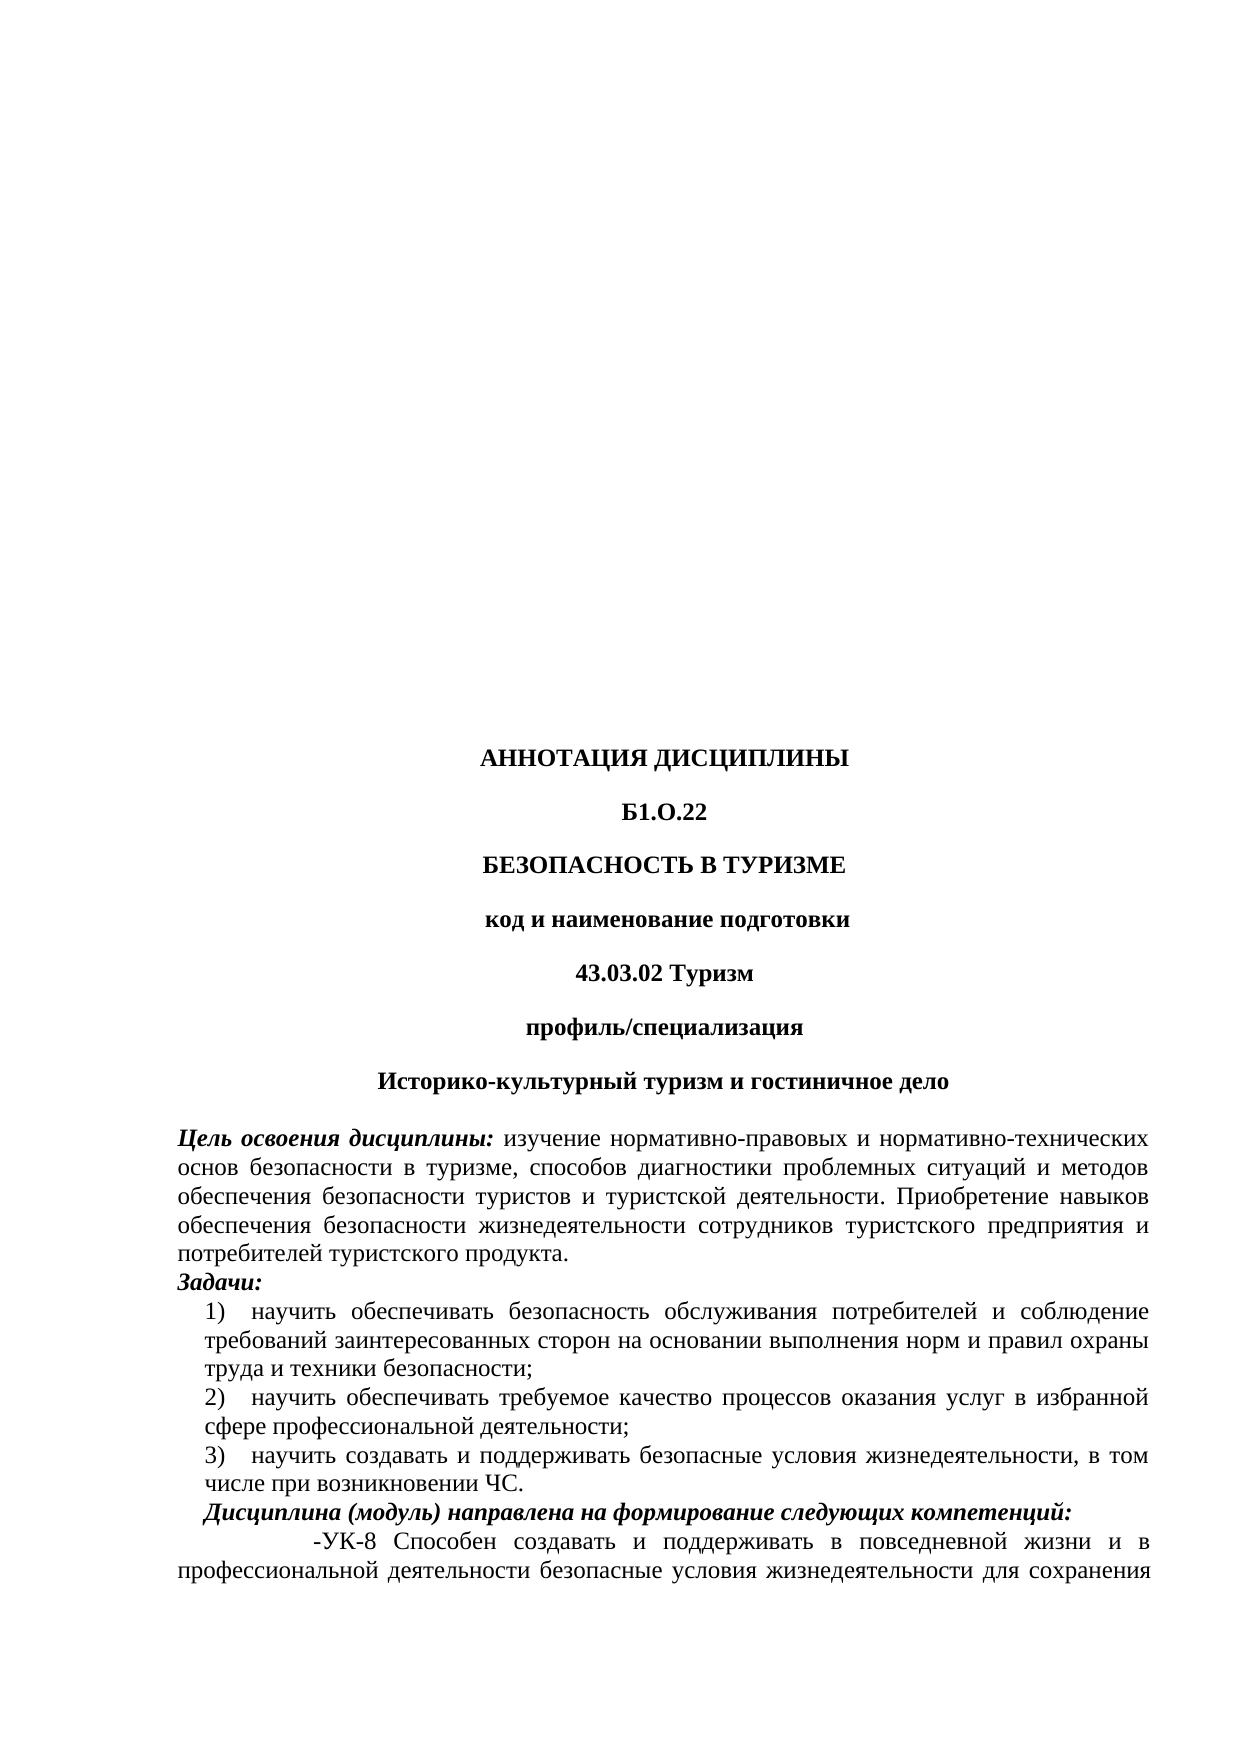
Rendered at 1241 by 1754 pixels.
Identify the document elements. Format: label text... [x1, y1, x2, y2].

text Задачи: [177, 1267, 1149, 1296]
text 43.03.02 Туризм [177, 958, 1152, 987]
text 1) научить обеспечивать безопасность обслуживания потребителей и соблюдение требований заинтересованных сторон на основании выполнения норм и правил охраны труда и техники безопасности; [204, 1296, 1149, 1382]
text Цель освоения дисциплины: изучение нормативно-правовых и нормативно-технических основ безопасности в туризме, способов диагностики проблемных ситуаций и методов обеспечения безопасности туристов и туристской деятельности. Приобретение навыков обеспечения безопасности жизнедеятельности сотрудников туристского предприятия и потребителей туристского продукта. [177, 1123, 1149, 1267]
text Б1.О.22 [177, 797, 1152, 826]
text профиль/специализация [177, 1012, 1152, 1041]
text 2) научить обеспечивать требуемое качество процессов оказания услуг в избранной сфере профессиональной деятельности; [204, 1382, 1149, 1440]
text 3) научить создавать и поддерживать безопасные условия жизнедеятельности, в том числе при возникновении ЧС. [204, 1440, 1149, 1497]
text АННОТАЦИЯ ДИСЦИПЛИНЫ [177, 743, 1152, 772]
text Дисциплина (модуль) направлена на формирование следующих компетенций: [204, 1497, 1149, 1526]
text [177, 1526, 1152, 1583]
text Историко-культурный туризм и гостиничное дело [177, 1066, 1149, 1095]
text код и наименование подготовки [177, 904, 1152, 933]
text БЕЗОПАСНОСТЬ В ТУРИЗМЕ [177, 851, 1152, 879]
